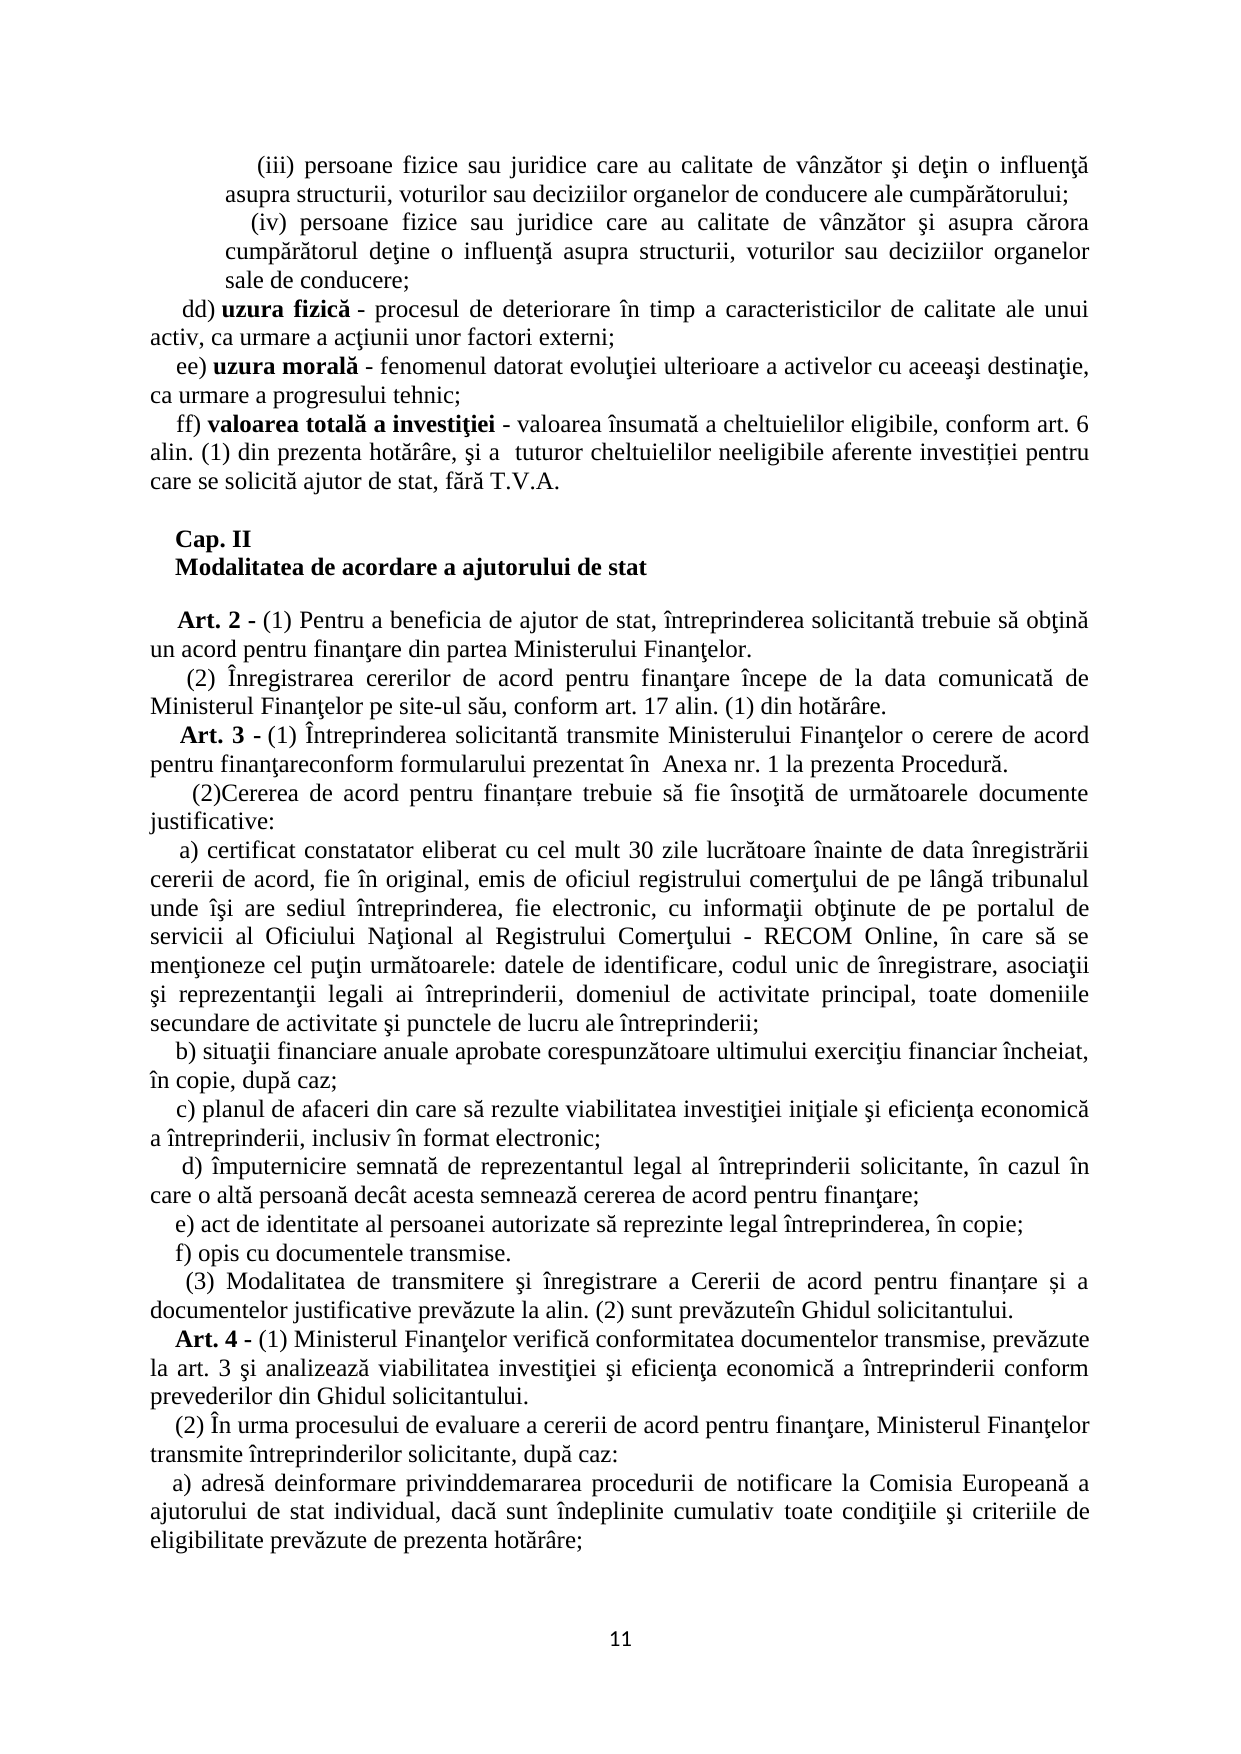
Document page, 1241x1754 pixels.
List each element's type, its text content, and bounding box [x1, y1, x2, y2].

text dd) uzura fizică - procesul de deteriorare în timp a caracteristicilor de calitate ale unui activ, ca urmare a acţiunii unor factori externi; [150, 294, 1090, 351]
text Art. 2 - (1) Pentru a beneficia de ajutor de stat, întreprinderea solicitantă trebuie să obţină un acord pentru finanţare din partea Ministerului Finanţelor. [150, 605, 1090, 663]
text (3) Modalitatea de transmitere şi înregistrare a Cererii de acord pentru finanțare și a documentelor justificative prevăzute la alin. (2) sunt prevăzuteîn Ghidul solicitantului. [150, 1266, 1090, 1324]
text c) planul de afaceri din care să rezulte viabilitatea investiţiei iniţiale şi eficienţa economică a întreprinderii, inclusiv în format electronic; [150, 1094, 1090, 1151]
text Modalitatea de acordare a ajutorului de stat [150, 552, 1090, 581]
text (2) În urma procesului de evaluare a cererii de acord pentru finanţare, Ministerul Finanţelor transmite întreprinderilor solicitante, după caz: [150, 1410, 1090, 1468]
text Cap. II [150, 495, 1090, 552]
text ee) uzura morală - fenomenul datorat evoluţiei ulterioare a activelor cu aceeaşi destinaţie, ca urmare a progresului tehnic; [150, 351, 1090, 409]
text Art. 4 - (1) Ministerul Finanţelor verifică conformitatea documentelor transmise, prevăzute la art. 3 şi analizează viabilitatea investiţiei şi eficienţa economică a întreprinderii conform prevederilor din Ghidul solicitantului. [150, 1324, 1090, 1410]
text d) împuternicire semnată de reprezentantul legal al întreprinderii solicitante, în cazul în care o altă persoană decât acesta semnează cererea de acord pentru finanţare; [150, 1151, 1090, 1209]
text (iv) persoane fizice sau juridice care au calitate de vânzător şi asupra cărora cumpărătorul deţine o influenţă asupra structurii, voturilor sau deciziilor organelor sale de conducere; [225, 207, 1090, 294]
text (2)Cererea de acord pentru finanțare trebuie să fie însoţită de următoarele documente justificative: [150, 778, 1090, 835]
text Art. 3 - (1) Întreprinderea solicitantă transmite Ministerului Finanţelor o cerere de acord pentru finanţareconform formularului prezentat în Anexa nr. 1 la prezenta Procedură. [150, 720, 1090, 778]
text a) adresă deinformare privinddemararea procedurii de notificare la Comisia Europeană a ajutorului de stat individual, dacă sunt îndeplinite cumulativ toate condiţiile şi criteriile de eligibilitate prevăzute de prezenta hotărâre; [150, 1468, 1090, 1554]
text ff) valoarea totală a investiţiei - valoarea însumată a cheltuielilor eligibile, conform art. 6 alin. (1) din prezenta hotărâre, şi a tuturor cheltuielilor neeligibile aferente investiției pentru care se solicită ajutor de stat, fără T.V.A. [150, 409, 1090, 495]
text a) certificat constatator eliberat cu cel mult 30 zile lucrătoare înainte de data înregistrării cererii de acord, fie în original, emis de oficiul registrului comerţului de pe lângă tribunalul unde îşi are sediul întreprinderea, fie electronic, cu informaţii obţinute de pe portalul de servicii al Oficiului Naţional al Registrului Comerţului - RECOM Online, în care să se menţioneze cel puţin următoarele: datele de identificare, codul unic de înregistrare, asociaţii şi reprezentanţii legali ai întreprinderii, domeniul de activitate principal, toate domeniile secundare de activitate şi punctele de lucru ale întreprinderii; [150, 835, 1090, 1036]
text b) situaţii financiare anuale aprobate corespunzătoare ultimului exerciţiu financiar încheiat, în copie, după caz; [150, 1036, 1090, 1094]
text (iii) persoane fizice sau juridice care au calitate de vânzător şi deţin o influenţă asupra structurii, voturilor sau deciziilor organelor de conducere ale cumpărătorului; [225, 150, 1090, 207]
text f) opis cu documentele transmise. [150, 1238, 1090, 1266]
text (2) Înregistrarea cererilor de acord pentru finanţare începe de la data comunicată de Ministerul Finanţelor pe site-ul său, conform art. 17 alin. (1) din hotărâre. [150, 663, 1090, 720]
text e) act de identitate al persoanei autorizate să reprezinte legal întreprinderea, în copie; [150, 1209, 1090, 1238]
